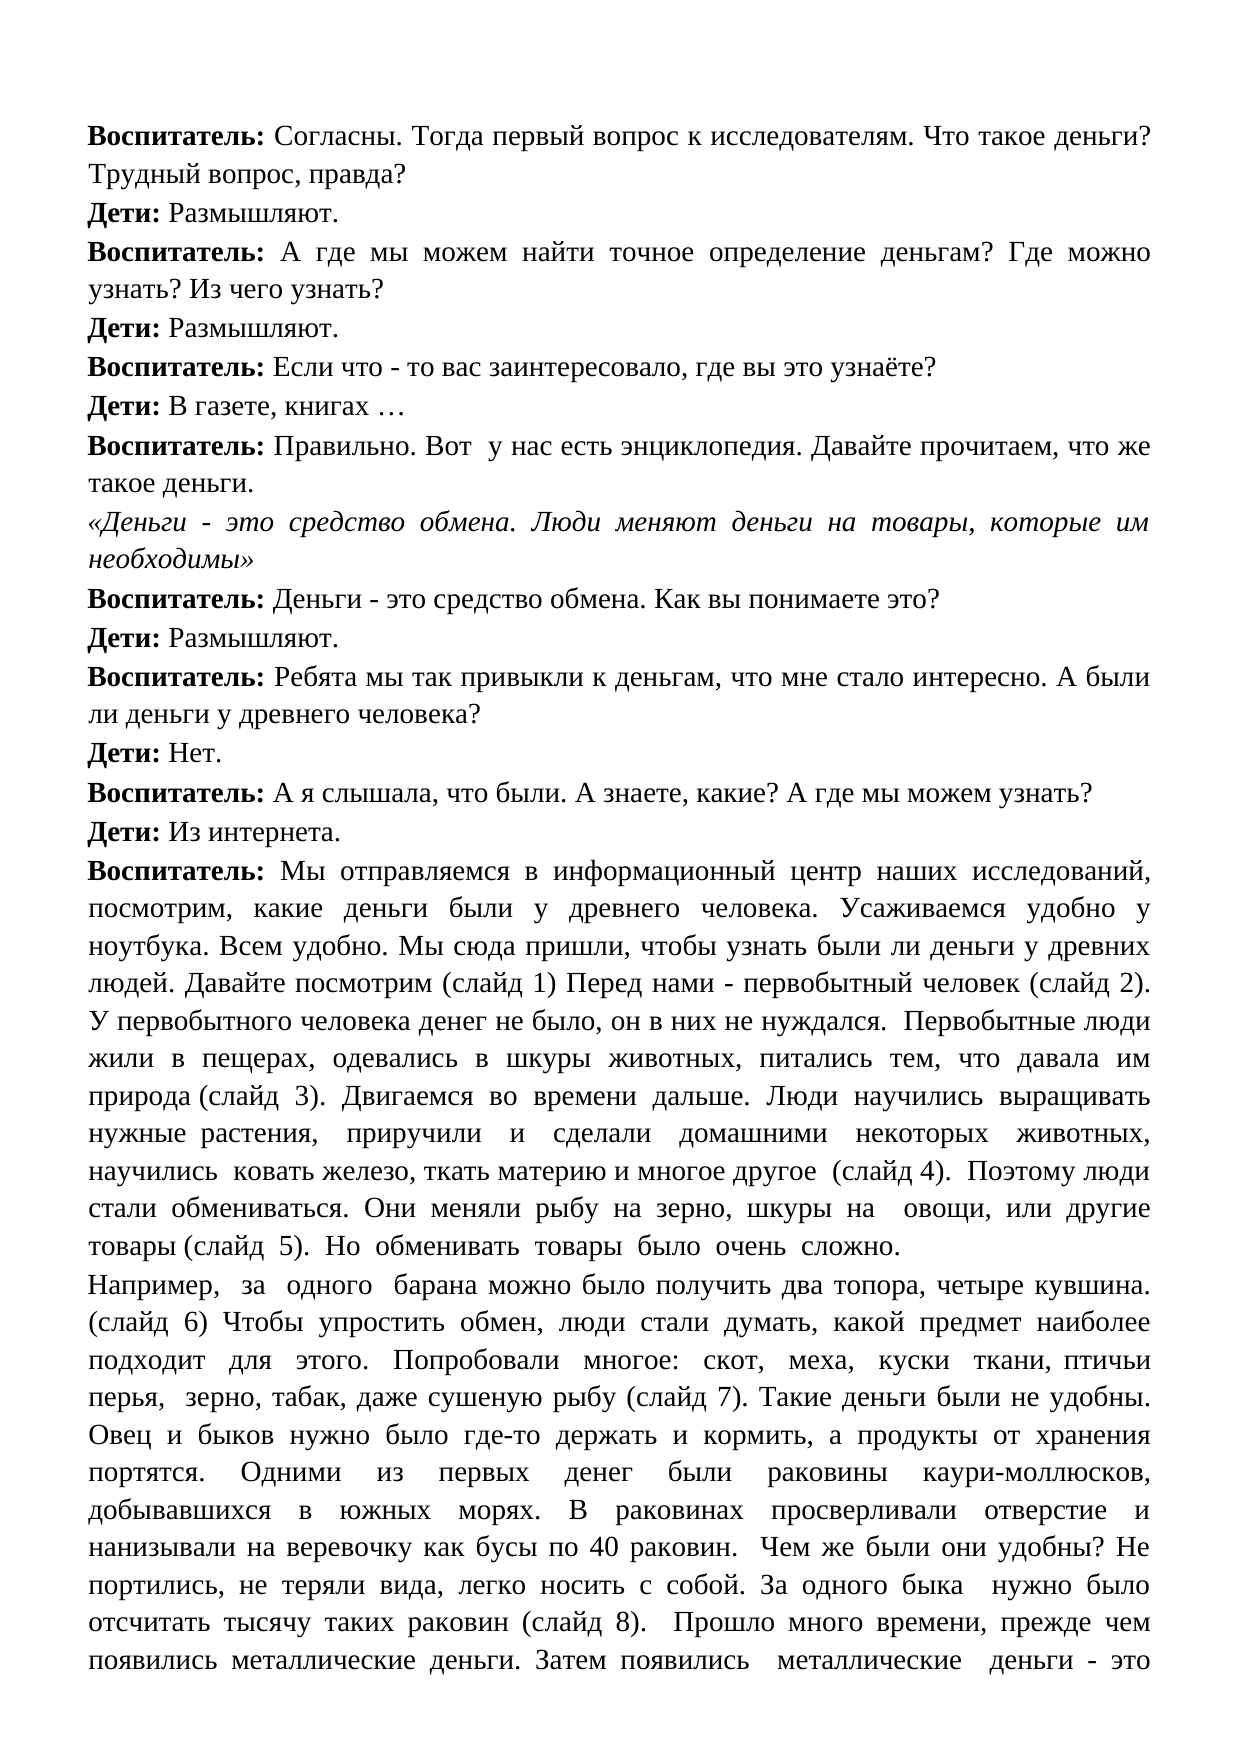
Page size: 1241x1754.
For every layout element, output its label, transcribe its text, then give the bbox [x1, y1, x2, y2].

text Дети: Размышляют. [87, 620, 1152, 653]
text Воспитатель: Согласны. Тогда первый вопрос к исследователям. Что такое деньги? Трудный вопрос, правда? [87, 118, 1152, 189]
text Дети: Размышляют. [87, 310, 1152, 344]
text Дети: Из интернета. [87, 814, 1152, 847]
text Воспитатель: А где мы можем найти точное определение деньгам? Где можно узнать? Из чего узнать? [87, 234, 1152, 305]
text Воспитатель: Если что - то вас заинтересовало, где вы это узнаёте? [87, 349, 1152, 383]
text Дети: Размышляют. [87, 195, 1152, 228]
text Дети: Нет. [87, 736, 1155, 769]
text Дети: В газете, книгах … [87, 388, 1152, 422]
text «Деньги - это средство обмена. Люди меняют деньги на товары, которые им необходимы» [87, 504, 1152, 575]
text Воспитатель: Деньги - это средство обмена. Как вы понимаете это? [87, 581, 1152, 614]
text Воспитатель: Мы отправляемся в информационный центр наших исследований, посмотрим, какие деньги были у древнего человека. Усаживаемся удобно у ноутбука. Всем удобно. Мы сюда пришли, чтобы узнать были ли деньги у древних людей. Давайте посмотрим (слайд 1) Перед нами - первобытный человек (слайд 2). У первобытного человека денег не было, он в них не нуждался. Первобытные люди жили в пещерах, одевались в шкуры животных, питались тем, что давала им природа (слайд 3). Двигаемся во времени дальше. Люди научились выращивать нужные растения, приручили и сделали домашними некоторых животных, научились ковать железо, ткать материю и многое другое (слайд 4). Поэтому люди стали обмениваться. Они меняли рыбу на зерно, шкуры на овощи, или другие товары (слайд 5). Но обменивать товары было очень сложно. [87, 853, 1152, 1261]
text Воспитатель: Правильно. Вот у нас есть энциклопедия. Давайте прочитаем, что же такое деньги. [87, 428, 1152, 499]
text Воспитатель: А я слышала, что были. А знаете, какие? А где мы можем узнать? [87, 775, 1152, 808]
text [87, 1267, 1152, 1675]
text Воспитатель: Ребята мы так привыкли к деньгам, что мне стало интересно. А были ли деньги у древнего человека? [87, 659, 1152, 730]
